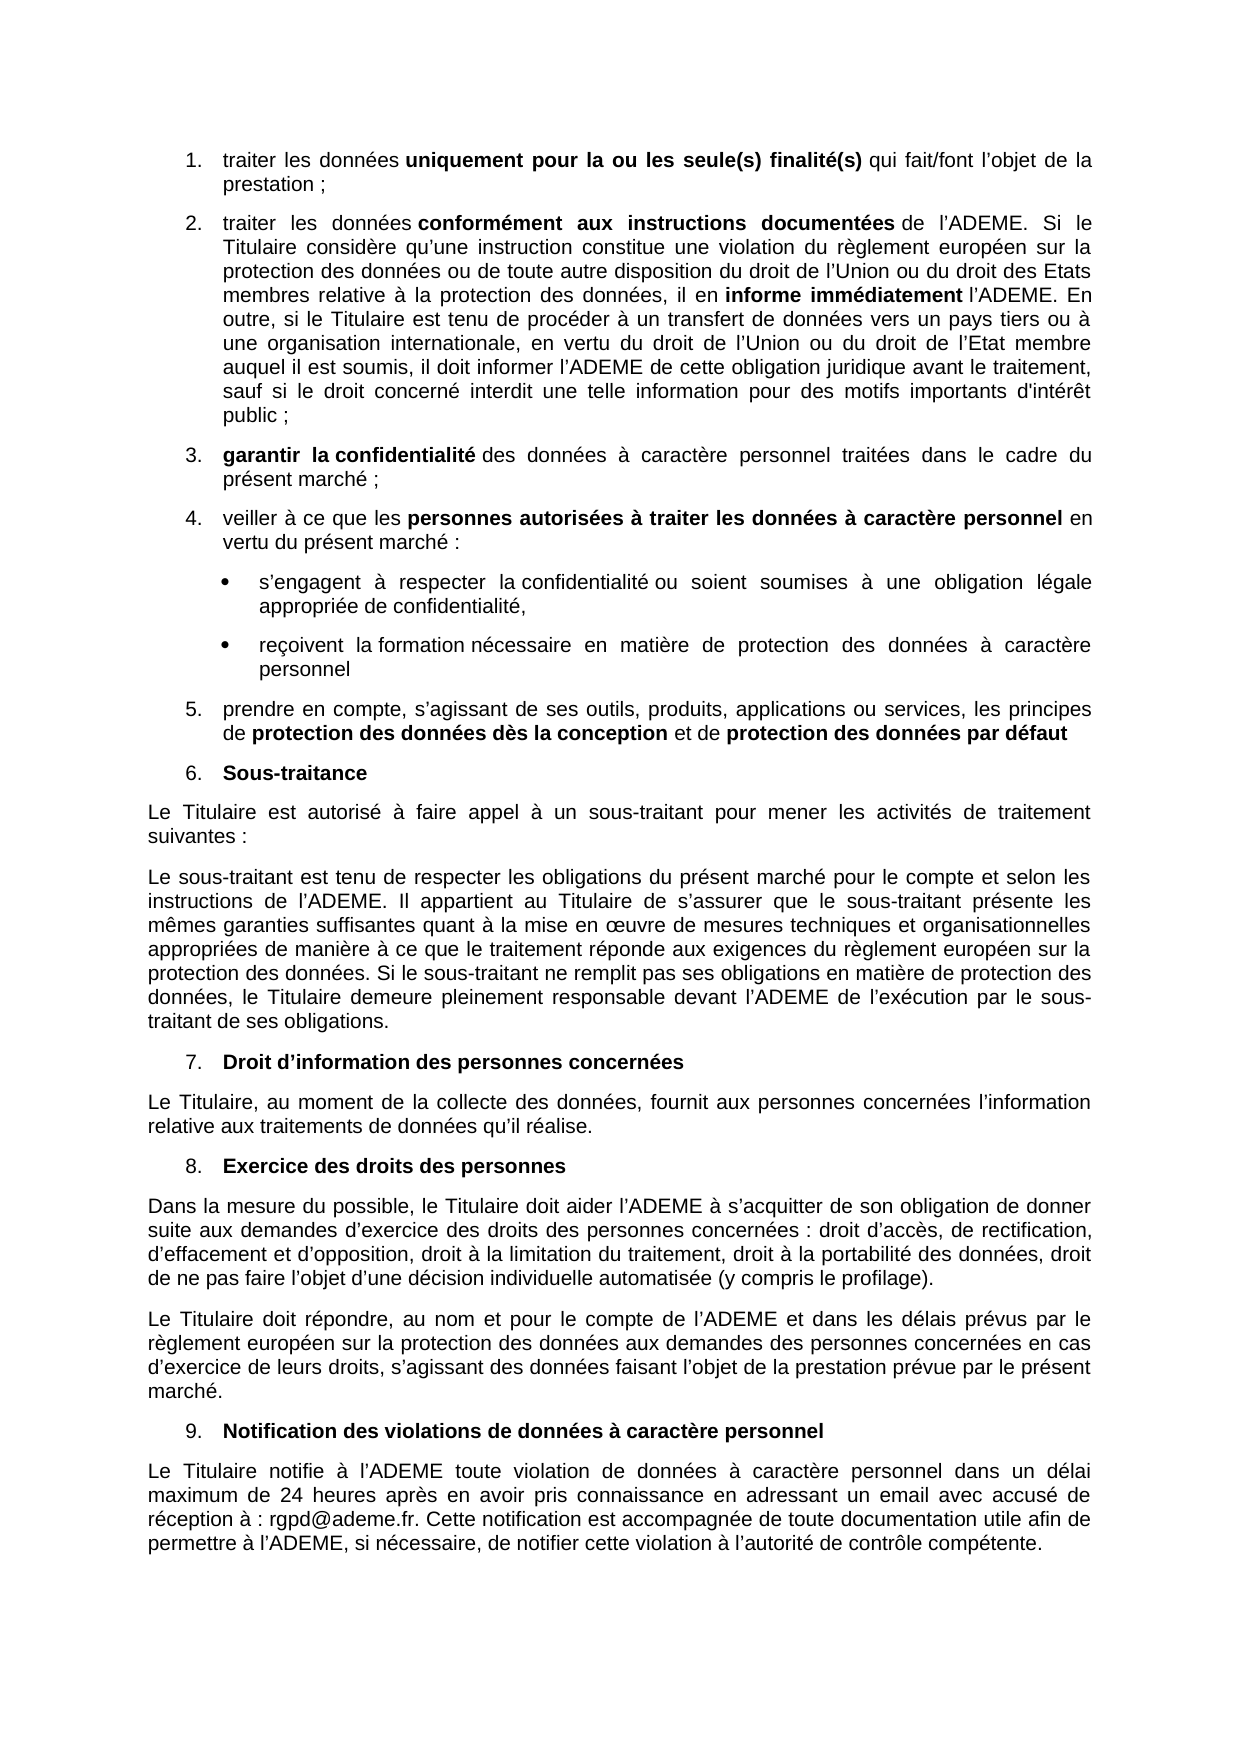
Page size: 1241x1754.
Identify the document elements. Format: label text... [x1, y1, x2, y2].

list Droit d’information des personnes concernées [185, 1050, 1093, 1074]
text Le Titulaire notifie à l’ADEME toute violation de données à caractère personnel dans un délai maximum de 24 heures après en avoir pris connaissance en adressant un email avec accusé de réception à : rgpd@ademe.fr. Cette notification est accompagnée de toute documentation utile afin de permettre à l’ADEME, si nécessaire, de notifier cette violation à l’autorité de contrôle compétente. [148, 1459, 1093, 1554]
text Le Titulaire est autorisé à faire appel à un sous-traitant pour mener les activités de traitement suivantes : [148, 800, 1093, 848]
list Exercice des droits des personnes [185, 1154, 1093, 1178]
list garantir la confidentialité des données à caractère personnel traitées dans le cadre du présent marché ; [185, 442, 1093, 490]
list reçoivent la formation nécessaire en matière de protection des données à caractère personnel [221, 633, 1093, 681]
list Sous-traitance [185, 760, 1093, 784]
list Notification des violations de données à caractère personnel [185, 1419, 1093, 1443]
list traiter les données uniquement pour la ou les seule(s) finalité(s) qui fait/font l’objet de la prestation ; [185, 148, 1093, 196]
text Le sous-traitant est tenu de respecter les obligations du présent marché pour le compte et selon les instructions de l’ADEME. Il appartient au Titulaire de s’assurer que le sous-traitant présente les mêmes garanties suffisantes quant à la mise en œuvre de mesures techniques et organisationnelles appropriées de manière à ce que le traitement réponde aux exigences du règlement européen sur la protection des données. Si le sous-traitant ne remplit pas ses obligations en matière de protection des données, le Titulaire demeure pleinement responsable devant l’ADEME de l’exécution par le sous-traitant de ses obligations. [148, 865, 1093, 1033]
list traiter les données conformément aux instructions documentées de l’ADEME. Si le Titulaire considère qu’une instruction constitue une violation du règlement européen sur la protection des données ou de toute autre disposition du droit de l’Union ou du droit des Etats membres relative à la protection des données, il en informe immédiatement l’ADEME. En outre, si le Titulaire est tenu de procéder à un transfert de données vers un pays tiers ou à une organisation internationale, en vertu du droit de l’Union ou du droit de l’Etat membre auquel il est soumis, il doit informer l’ADEME de cette obligation juridique avant le traitement, sauf si le droit concerné interdit une telle information pour des motifs importants d'intérêt public ; [185, 211, 1093, 427]
text Le Titulaire, au moment de la collecte des données, fournit aux personnes concernées l’information relative aux traitements de données qu’il réalise. [148, 1089, 1093, 1137]
list veiller à ce que les personnes autorisées à traiter les données à caractère personnel en vertu du présent marché : [185, 506, 1093, 554]
list prendre en compte, s’agissant de ses outils, produits, applications ou services, les principes de protection des données dès la conception et de protection des données par défaut [185, 697, 1093, 745]
text Dans la mesure du possible, le Titulaire doit aider l’ADEME à s’acquitter de son obligation de donner suite aux demandes d’exercice des droits des personnes concernées : droit d’accès, de rectification, d’effacement et d’opposition, droit à la limitation du traitement, droit à la portabilité des données, droit de ne pas faire l’objet d’une décision individuelle automatisée (y compris le profilage). [148, 1194, 1093, 1289]
text Le Titulaire doit répondre, au nom et pour le compte de l’ADEME et dans les délais prévus par le règlement européen sur la protection des données aux demandes des personnes concernées en cas d’exercice de leurs droits, s’agissant des données faisant l’objet de la prestation prévue par le présent marché. [148, 1307, 1093, 1402]
list s’engagent à respecter la confidentialité ou soient soumises à une obligation légale appropriée de confidentialité, [221, 569, 1093, 617]
